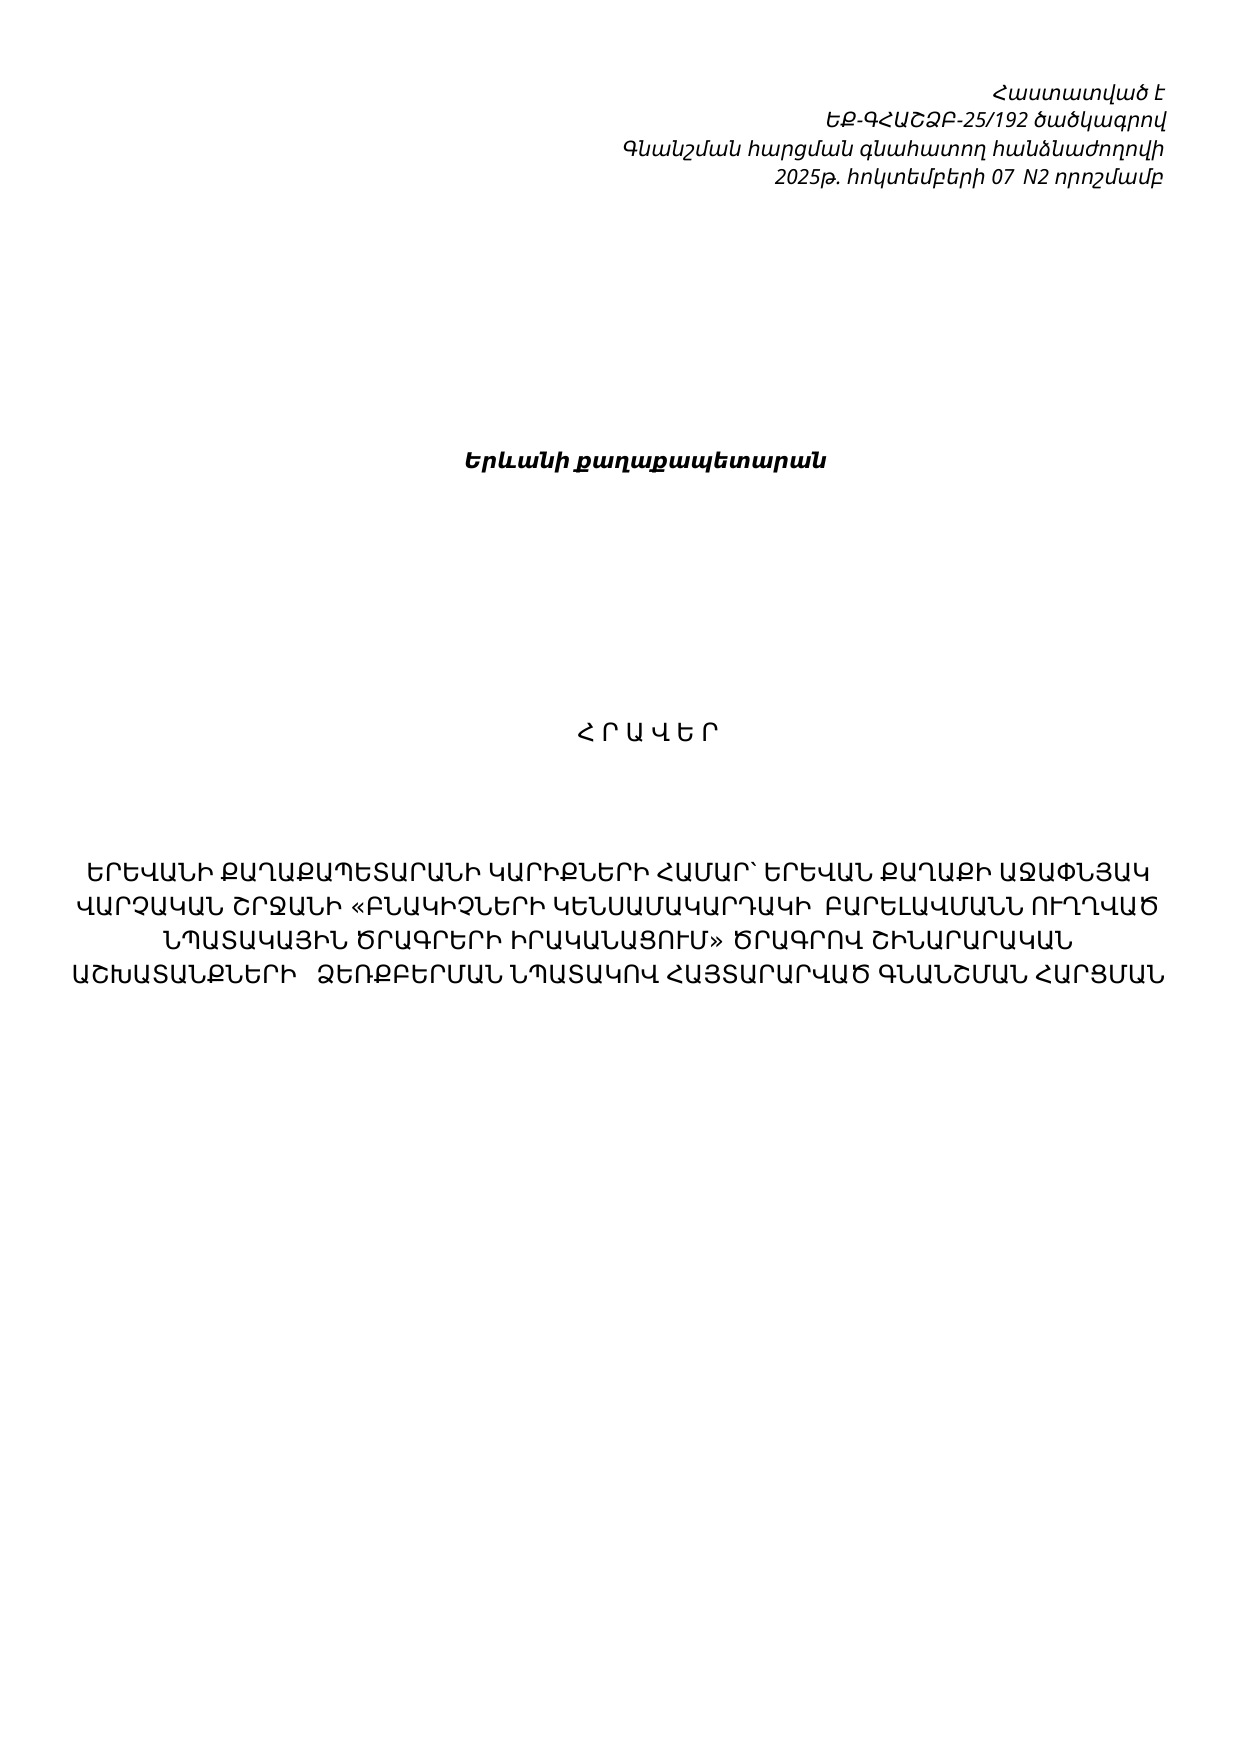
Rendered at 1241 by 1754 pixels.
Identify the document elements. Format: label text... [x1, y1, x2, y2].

text Հ Ր Ա Վ Ե Ր [69, 715, 1167, 749]
text ԵՐԵՎԱՆԻ ՔԱՂԱՔԱՊԵՏԱՐԱՆԻ ԿԱՐԻՔՆԵՐԻ ՀԱՄԱՐ` ԵՐԵՎԱՆ ՔԱՂԱՔԻ ԱՋԱՓՆՅԱԿ վարչական շրջանի «Բնակիչների կենսամակարդակի բարելավմանն ուղղված նպատակային ծրագրերի իրականացում» ծրագրով շինարարական աշխատանքների ՁԵՌՔԲԵՐՄԱՆ ՆՊԱՏԱԿՈՎ ՀԱՅՏԱՐԱՐՎԱԾ ԳՆԱՆՇՄԱՆ ՀԱՐՑՄԱՆ [69, 854, 1167, 1025]
text Երևանի քաղաքապետարան [69, 424, 1167, 475]
text Գնանշման հարցման գնահատող հանձնաժողովի [69, 134, 1167, 162]
text 2025թ. հոկտեմբերի 07 N2 որոշմամբ [69, 162, 1167, 191]
text Հաստատված է [69, 81, 1167, 106]
text ԵՔ-ԳՀԱՇՁԲ-25/192 ծածկագրով [69, 106, 1167, 134]
